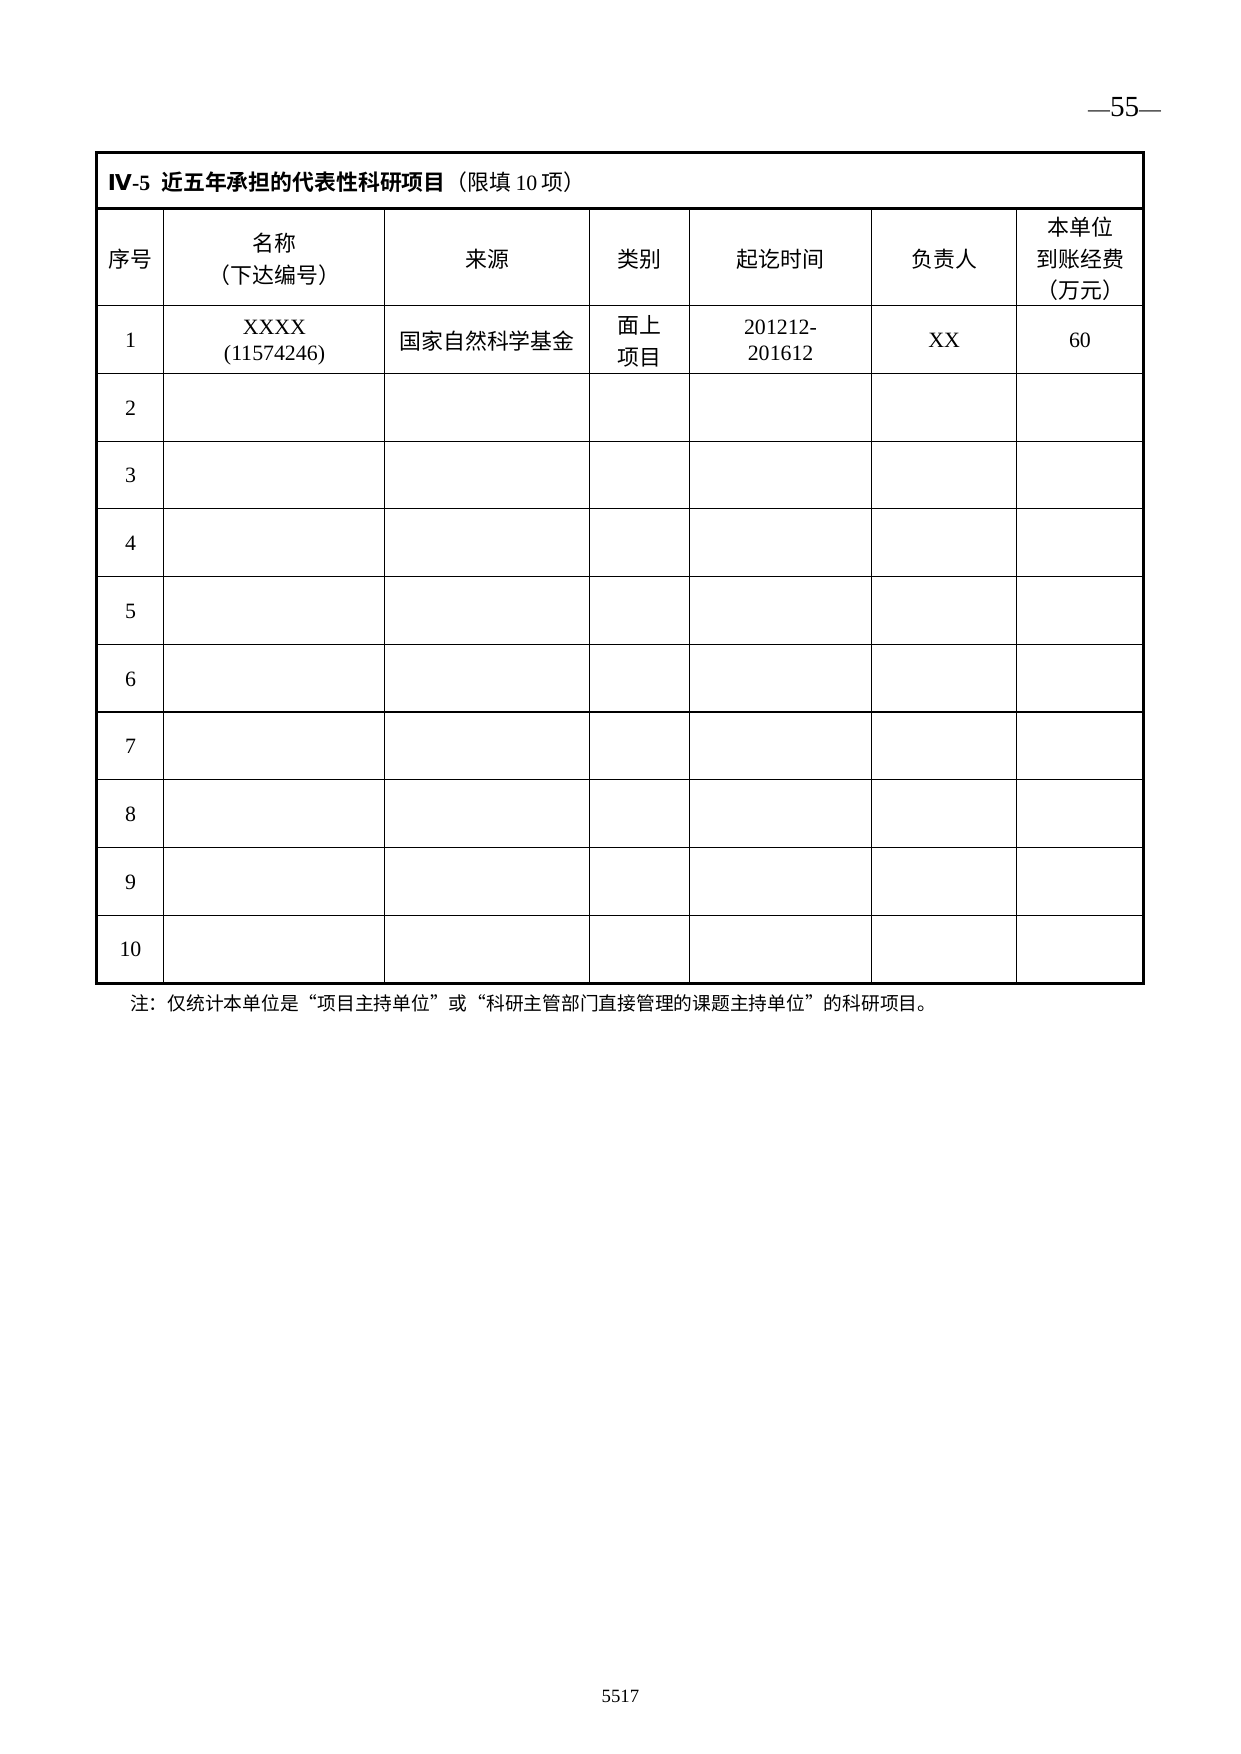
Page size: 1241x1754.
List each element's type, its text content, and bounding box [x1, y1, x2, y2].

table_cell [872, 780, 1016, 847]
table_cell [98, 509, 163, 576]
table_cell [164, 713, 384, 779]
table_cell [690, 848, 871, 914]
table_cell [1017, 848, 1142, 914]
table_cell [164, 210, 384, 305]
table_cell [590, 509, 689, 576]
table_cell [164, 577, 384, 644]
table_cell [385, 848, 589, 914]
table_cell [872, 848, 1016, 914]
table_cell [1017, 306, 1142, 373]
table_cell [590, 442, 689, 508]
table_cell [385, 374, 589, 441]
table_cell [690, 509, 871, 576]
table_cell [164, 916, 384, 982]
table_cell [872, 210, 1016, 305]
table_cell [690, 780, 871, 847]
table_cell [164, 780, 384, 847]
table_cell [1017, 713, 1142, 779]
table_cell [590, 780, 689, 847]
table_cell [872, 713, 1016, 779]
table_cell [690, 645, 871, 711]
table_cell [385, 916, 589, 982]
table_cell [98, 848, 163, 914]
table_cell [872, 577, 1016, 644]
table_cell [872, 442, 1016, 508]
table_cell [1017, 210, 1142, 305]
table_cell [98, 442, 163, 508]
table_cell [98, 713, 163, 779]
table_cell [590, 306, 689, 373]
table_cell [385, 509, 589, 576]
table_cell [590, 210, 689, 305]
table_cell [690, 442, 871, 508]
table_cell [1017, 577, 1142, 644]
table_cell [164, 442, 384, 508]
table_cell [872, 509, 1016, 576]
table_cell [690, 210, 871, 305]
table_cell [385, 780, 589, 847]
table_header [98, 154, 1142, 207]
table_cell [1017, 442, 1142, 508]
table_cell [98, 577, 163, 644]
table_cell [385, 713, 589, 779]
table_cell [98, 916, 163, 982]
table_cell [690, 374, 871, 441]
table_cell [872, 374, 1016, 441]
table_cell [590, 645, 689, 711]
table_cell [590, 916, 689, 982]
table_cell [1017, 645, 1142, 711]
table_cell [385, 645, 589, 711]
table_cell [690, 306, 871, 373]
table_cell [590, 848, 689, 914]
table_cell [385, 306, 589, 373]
text 注：仅统计本单位是“项目主持单位”或“科研主管部门直接管理的课题主持单位”的科研项目。 [130, 985, 1110, 1017]
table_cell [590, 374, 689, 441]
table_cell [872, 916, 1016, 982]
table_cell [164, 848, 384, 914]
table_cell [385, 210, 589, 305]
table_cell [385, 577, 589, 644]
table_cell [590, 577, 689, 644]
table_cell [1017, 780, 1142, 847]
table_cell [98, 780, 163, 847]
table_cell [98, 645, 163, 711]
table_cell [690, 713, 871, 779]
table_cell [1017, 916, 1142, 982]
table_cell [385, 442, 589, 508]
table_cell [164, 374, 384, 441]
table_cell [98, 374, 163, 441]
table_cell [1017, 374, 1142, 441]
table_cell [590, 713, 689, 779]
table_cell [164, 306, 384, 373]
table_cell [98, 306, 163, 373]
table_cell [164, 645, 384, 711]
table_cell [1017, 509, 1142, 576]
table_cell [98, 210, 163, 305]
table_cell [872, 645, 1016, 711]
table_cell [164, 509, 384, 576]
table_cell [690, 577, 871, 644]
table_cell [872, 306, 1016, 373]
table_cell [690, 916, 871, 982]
